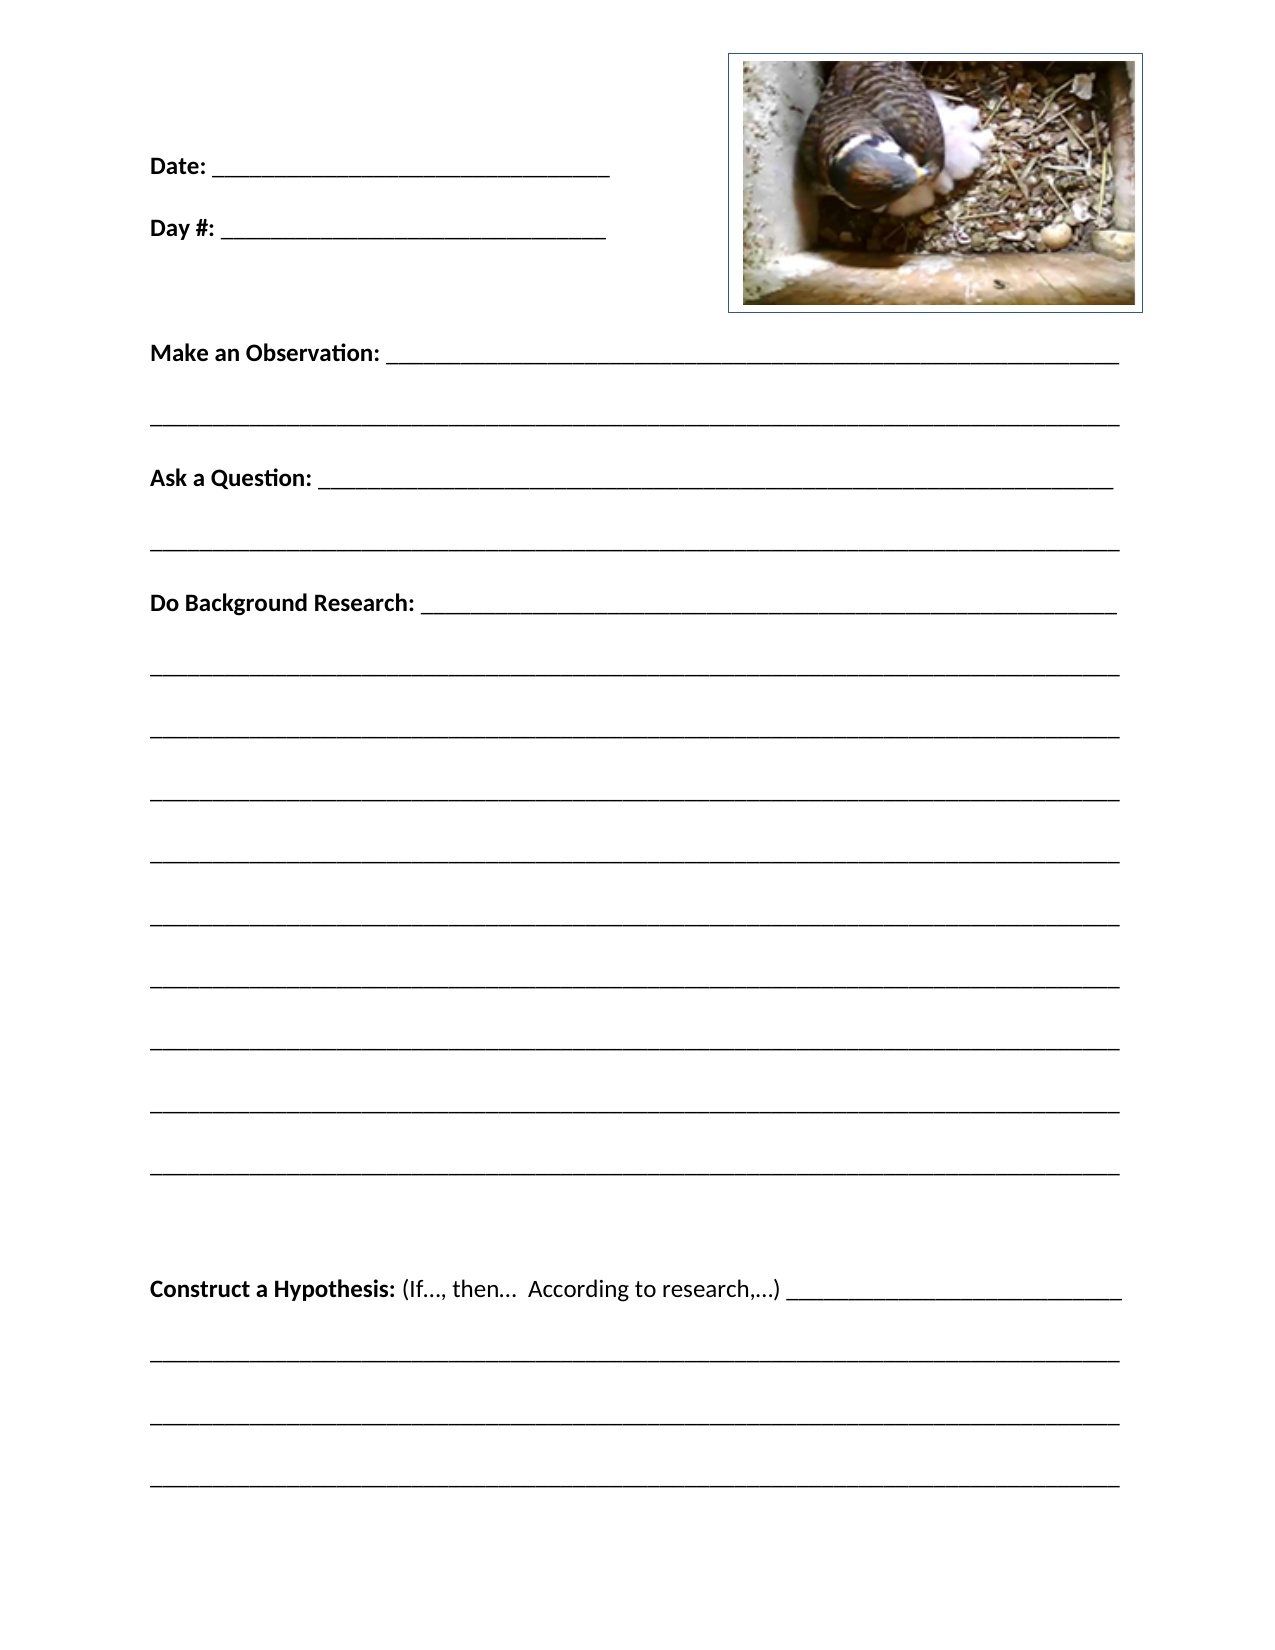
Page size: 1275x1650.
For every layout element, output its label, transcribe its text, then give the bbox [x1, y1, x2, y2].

text ______________________________________________________________________________ [150, 399, 1125, 430]
text ______________________________________________________________________________ [150, 1460, 1125, 1491]
text ______________________________________________________________________________ [150, 774, 1125, 804]
text ______________________________________________________________________________ [150, 1398, 1125, 1428]
text ______________________________________________________________________________ [150, 1148, 1125, 1179]
text Day #: _______________________________ [150, 212, 728, 243]
text Construct a Hypothesis: (If…, then… According to research,…) ___________________________ [150, 1273, 1125, 1304]
text ______________________________________________________________________________ [150, 961, 1125, 992]
text ______________________________________________________________________________ [150, 712, 1125, 742]
text ______________________________________________________________________________ [150, 1336, 1125, 1366]
text ______________________________________________________________________________ [150, 524, 1125, 555]
text ______________________________________________________________________________ [150, 1086, 1125, 1116]
text ______________________________________________________________________________ [150, 1023, 1125, 1054]
text ______________________________________________________________________________ [150, 836, 1125, 867]
text Ask a Question: ________________________________________________________________ [150, 462, 1125, 492]
text Make an Observation: ___________________________________________________________ [150, 337, 1125, 368]
text Do Background Research: ________________________________________________________ [150, 587, 1125, 617]
text ______________________________________________________________________________ [150, 899, 1125, 929]
text Date: ________________________________ [150, 150, 728, 181]
text ______________________________________________________________________________ [150, 649, 1125, 680]
